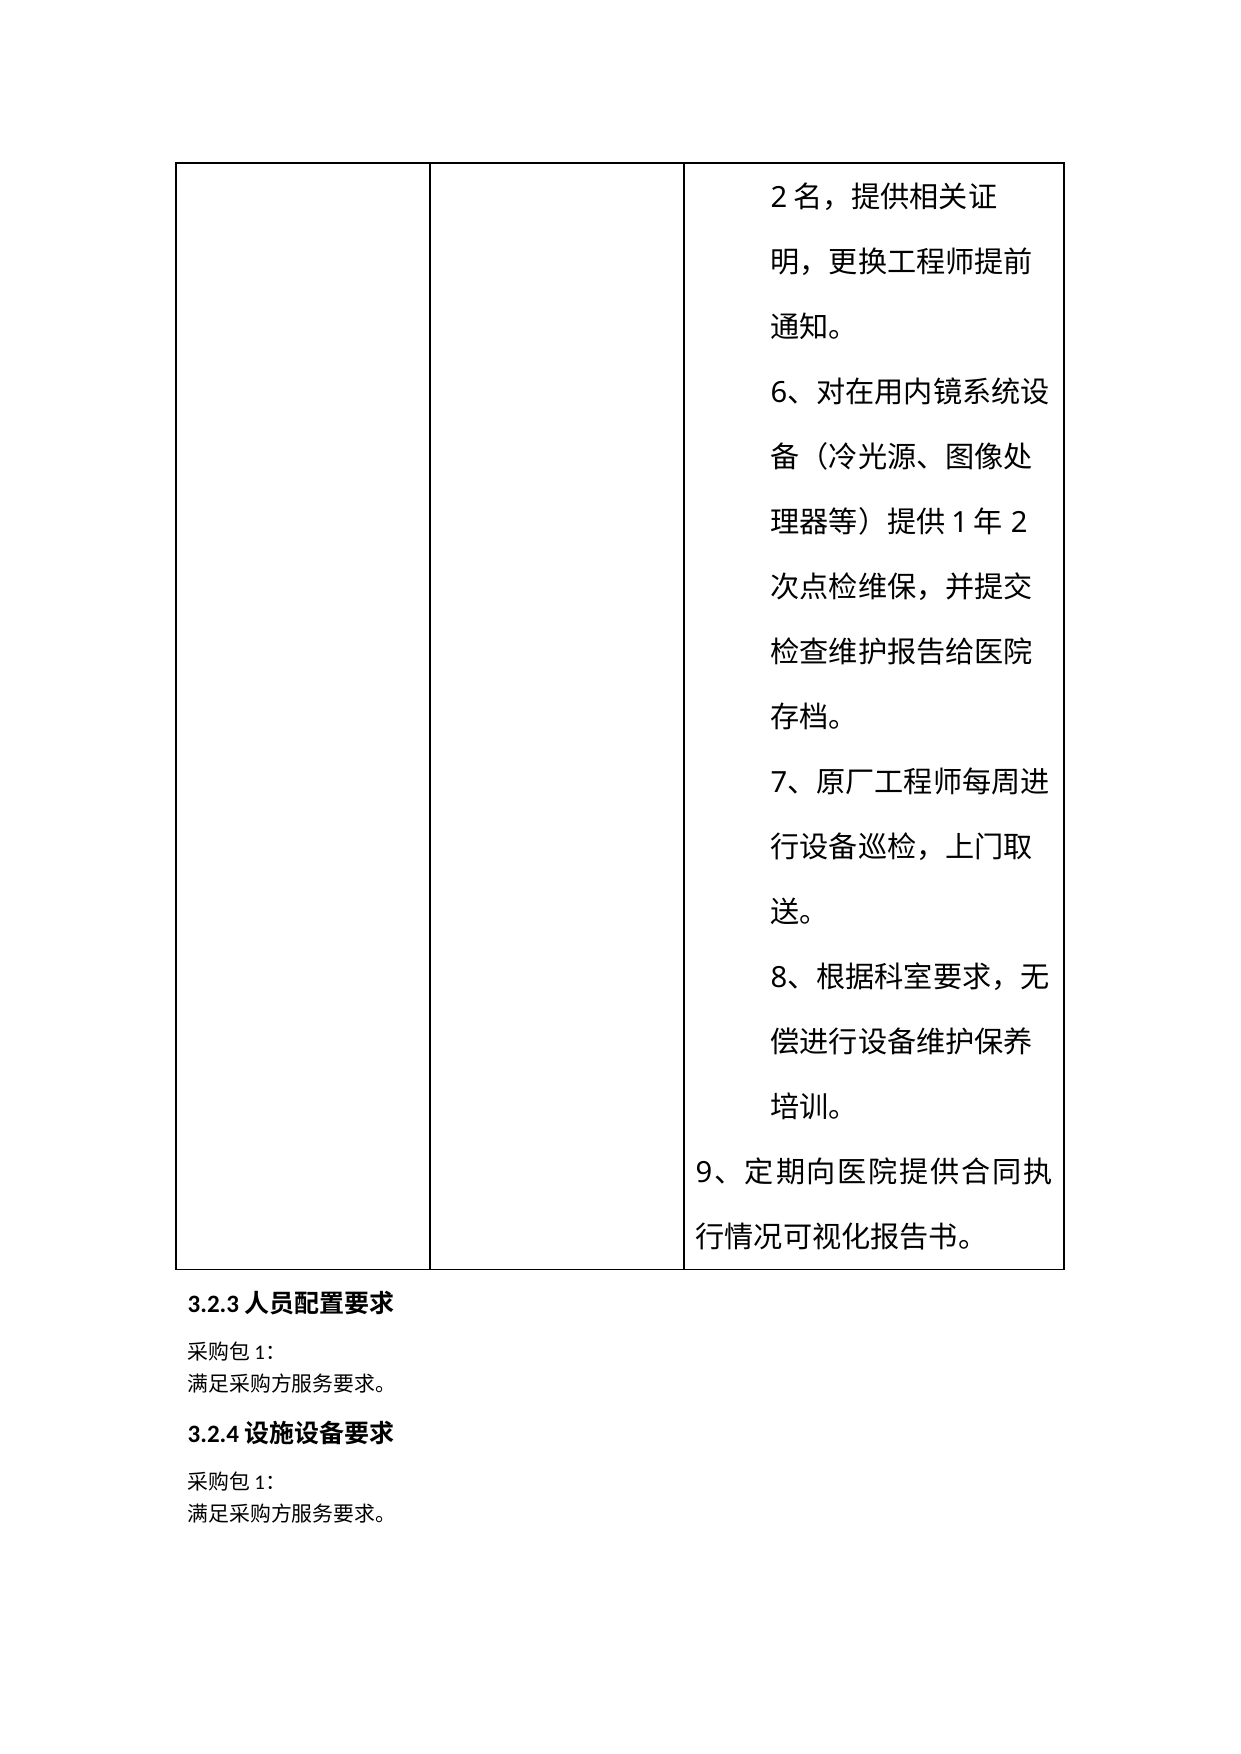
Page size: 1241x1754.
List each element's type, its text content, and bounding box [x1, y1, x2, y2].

text 满足采购方服务要求。 [187, 1368, 1053, 1400]
table_cell 1 [431, 164, 683, 1268]
text 采购包1： [187, 1335, 1053, 1368]
text 满足采购方服务要求。 [187, 1498, 1053, 1530]
text 采购包1： [187, 1465, 1053, 1498]
text 3.2.3人员配置要求 [187, 1270, 1053, 1335]
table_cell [685, 164, 1063, 1268]
table_cell [177, 164, 429, 1268]
text 3.2.4设施设备要求 [187, 1400, 1053, 1465]
